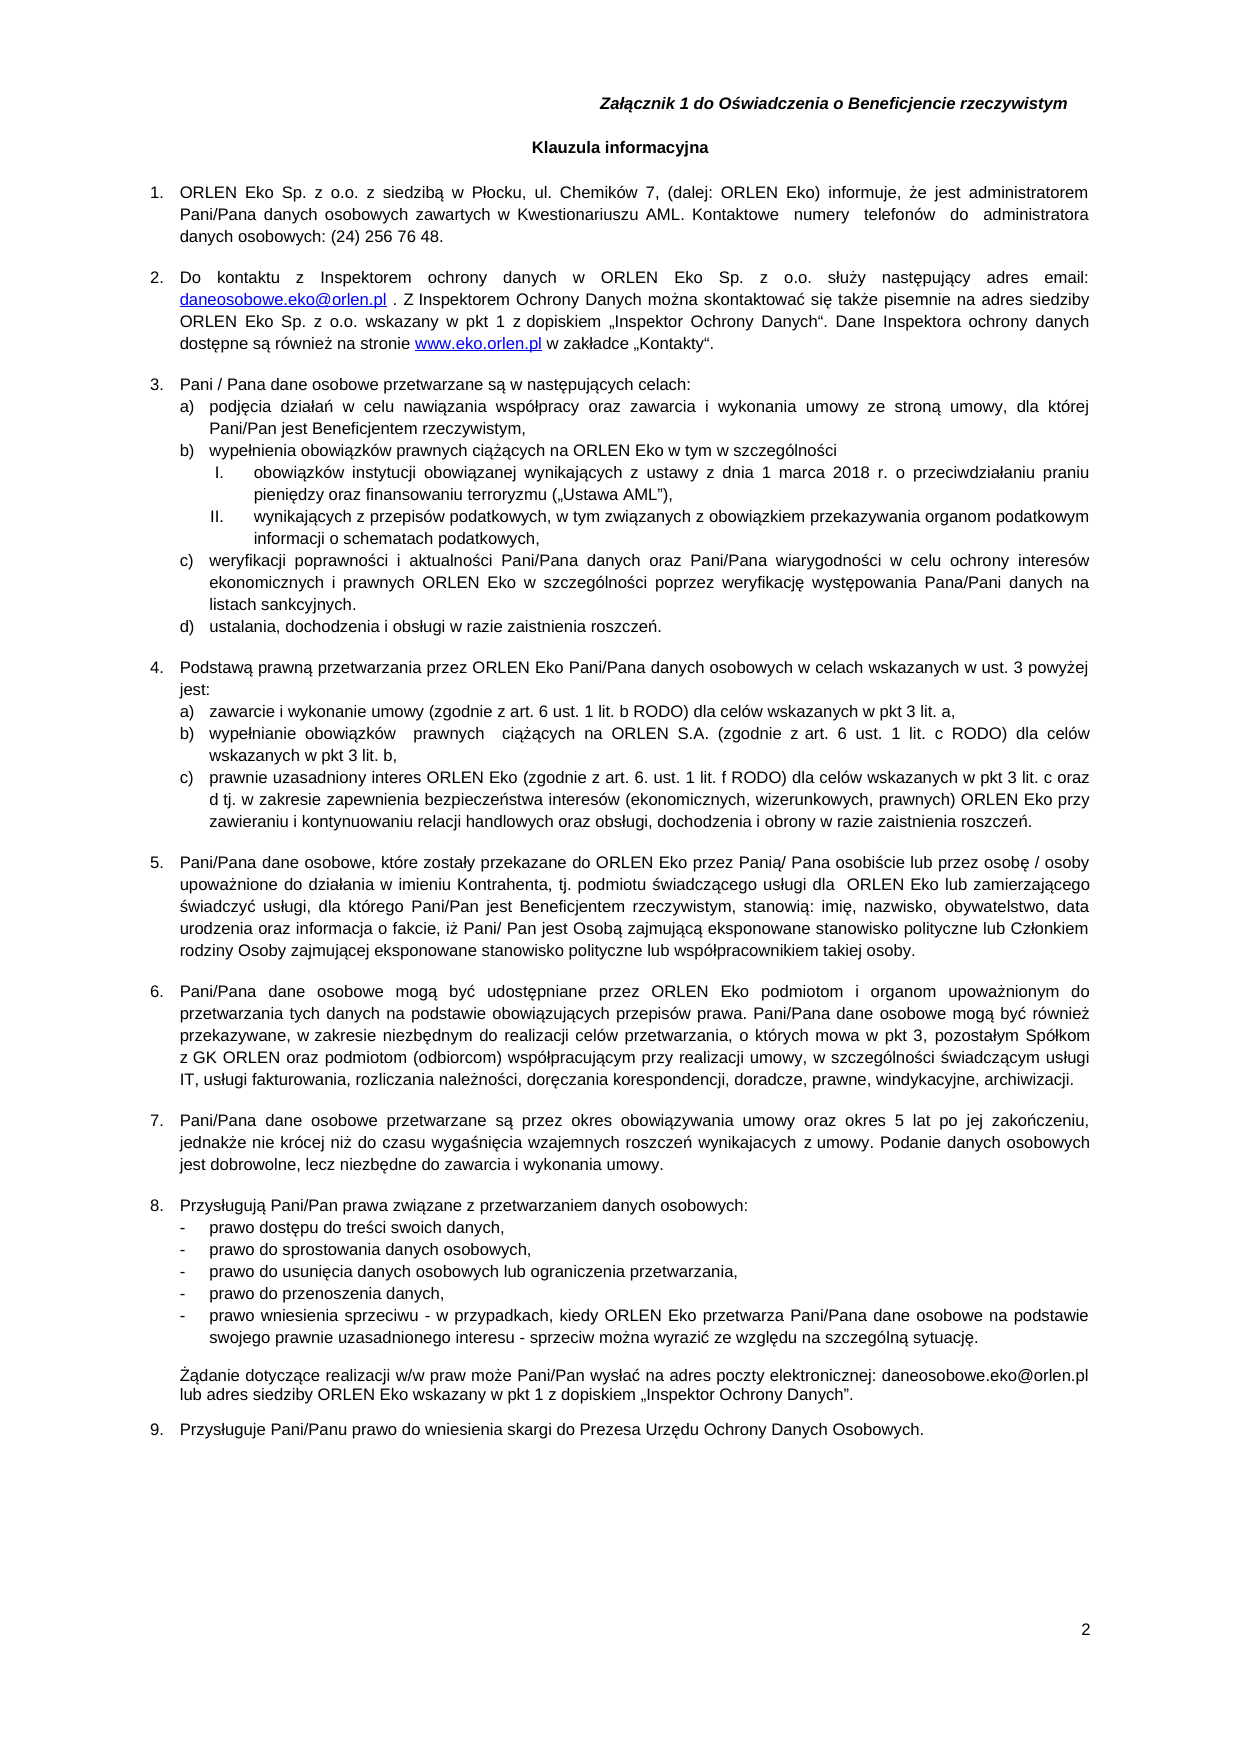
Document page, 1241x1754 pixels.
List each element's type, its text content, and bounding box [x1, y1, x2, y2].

list Pani / Pana dane osobowe przetwarzane są w następujących celach: [150, 375, 1090, 394]
list prawnie uzasadniony interes ORLEN Eko (zgodnie z art. 6. ust. 1 lit. f RODO) dla celów wskazanych w pkt 3 lit. c oraz d tj. w zakresie zapewnienia bezpieczeństwa interesów (ekonomicznych, wizerunkowych, prawnych) ORLEN Eko przy zawieraniu i kontynuowaniu relacji handlowych oraz obsługi, dochodzenia i obrony w razie zaistnienia roszczeń. [179, 767, 1090, 831]
list zawarcie i wykonanie umowy (zgodnie z art. 6 ust. 1 lit. b RODO) dla celów wskazanych w pkt 3 lit. a, [179, 702, 1090, 721]
list weryfikacji poprawności i aktualności Pani/Pana danych oraz Pani/Pana wiarygodności w celu ochrony interesów ekonomicznych i prawnych ORLEN Eko w szczególności poprzez weryfikację występowania Pana/Pani danych na listach sankcyjnych. [179, 551, 1090, 614]
list prawo dostępu do treści swoich danych, [179, 1218, 1090, 1237]
list Pani/Pana dane osobowe, które zostały przekazane do ORLEN Eko przez Panią/ Pana osobiście lub przez osobę / osoby upoważnione do działania w imieniu Kontrahenta, tj. podmiotu świadczącego usługi dla ORLEN Eko lub zamierzającego świadczyć usługi, dla którego Pani/Pan jest Beneficjentem rzeczywistym, stanowią: imię, nazwisko, obywatelstwo, data urodzenia oraz informacja o fakcie, iż Pani/ Pan jest Osobą zajmującą eksponowane stanowisko polityczne lub Członkiem rodziny Osoby zajmującej eksponowane stanowisko polityczne lub współpracownikiem takiej osoby. [150, 853, 1090, 960]
list prawo wniesienia sprzeciwu - w przypadkach, kiedy ORLEN Eko przetwarza Pani/Pana dane osobowe na podstawie swojego prawnie uzasadnionego interesu - sprzeciw można wyrazić ze względu na szczególną sytuację. [179, 1306, 1090, 1347]
text Załącznik 1 do Oświadczenia o Beneficjencie rzeczywistym [525, 94, 1090, 113]
list prawo do usunięcia danych osobowych lub ograniczenia przetwarzania, [179, 1262, 1090, 1281]
list ustalania, dochodzenia i obsługi w razie zaistnienia roszczeń. [179, 616, 1090, 636]
list Do kontaktu z Inspektorem ochrony danych w ORLEN Eko Sp. z o.o. służy następujący adres email: daneosobowe.eko@orlen.pl . Z Inspektorem Ochrony Danych można skontaktować się także pisemnie na adres siedziby ORLEN Eko Sp. z o.o. wskazany w pkt 1 z dopiskiem „Inspektor Ochrony Danych“. Dane Inspektora ochrony danych dostępne są również na stronie www.eko.orlen.pl w zakładce „Kontakty“. [150, 268, 1090, 353]
list ORLEN Eko Sp. z o.o. z siedzibą w Płocku, ul. Chemików 7, (dalej: ORLEN Eko) informuje, że jest administratorem Pani/Pana danych osobowych zawartych w Kwestionariuszu AML. Kontaktowe numery telefonów do administratora danych osobowych: (24) 256 76 48. [150, 182, 1090, 246]
text Klauzula informacyjna [150, 138, 1090, 157]
list podjęcia działań w celu nawiązania współpracy oraz zawarcia i wykonania umowy ze stroną umowy, dla której Pani/Pan jest Beneficjentem rzeczywistym, [179, 397, 1090, 438]
list wypełnianie obowiązków prawnych ciążących na ORLEN S.A. (zgodnie z art. 6 ust. 1 lit. c RODO) dla celów wskazanych w pkt 3 lit. b, [179, 723, 1090, 765]
list prawo do przenoszenia danych, [179, 1284, 1090, 1303]
list Przysługują Pani/Pan prawa związane z przetwarzaniem danych osobowych: [150, 1196, 1090, 1215]
list Pani/Pana dane osobowe przetwarzane są przez okres obowiązywania umowy oraz okres 5 lat po jej zakończeniu, jednakże nie krócej niż do czasu wygaśnięcia wzajemnych roszczeń wynikajacych z umowy. Podanie danych osobowych jest dobrowolne, lecz niezbędne do zawarcia i wykonania umowy. [150, 1111, 1090, 1174]
list wynikających z przepisów podatkowych, w tym związanych z obowiązkiem przekazywania organom podatkowym informacji o schematach podatkowych, [224, 507, 1090, 548]
text Żądanie dotyczące realizacji w/w praw może Pani/Pan wysłać na adres poczty elektronicznej: daneosobowe.eko@orlen.pl lub adres siedziby ORLEN Eko wskazany w pkt 1 z dopiskiem „Inspektor Ochrony Danych”. [179, 1365, 1090, 1404]
list prawo do sprostowania danych osobowych, [179, 1240, 1090, 1259]
list wypełnienia obowiązków prawnych ciążących na ORLEN Eko w tym w szczególności [179, 441, 1090, 460]
list Przysługuje Pani/Panu prawo do wniesienia skargi do Prezesa Urzędu Ochrony Danych Osobowych. [150, 1419, 1090, 1438]
list obowiązków instytucji obowiązanej wynikających z ustawy z dnia 1 marca 2018 r. o przeciwdziałaniu praniu pieniędzy oraz finansowaniu terroryzmu („Ustawa AML”), [224, 463, 1090, 504]
list Podstawą prawną przetwarzania przez ORLEN Eko Pani/Pana danych osobowych w celach wskazanych w ust. 3 powyżej jest: [150, 658, 1090, 699]
list Pani/Pana dane osobowe mogą być udostępniane przez ORLEN Eko podmiotom i organom upoważnionym do przetwarzania tych danych na podstawie obowiązujących przepisów prawa. Pani/Pana dane osobowe mogą być również przekazywane, w zakresie niezbędnym do realizacji celów przetwarzania, o których mowa w pkt 3, pozostałym Spółkom z GK ORLEN oraz podmiotom (odbiorcom) współpracującym przy realizacji umowy, w szczególności świadczącym usługi IT, usługi fakturowania, rozliczania należności, doręczania korespondencji, doradcze, prawne, windykacyjne, archiwizacji. [150, 982, 1090, 1089]
